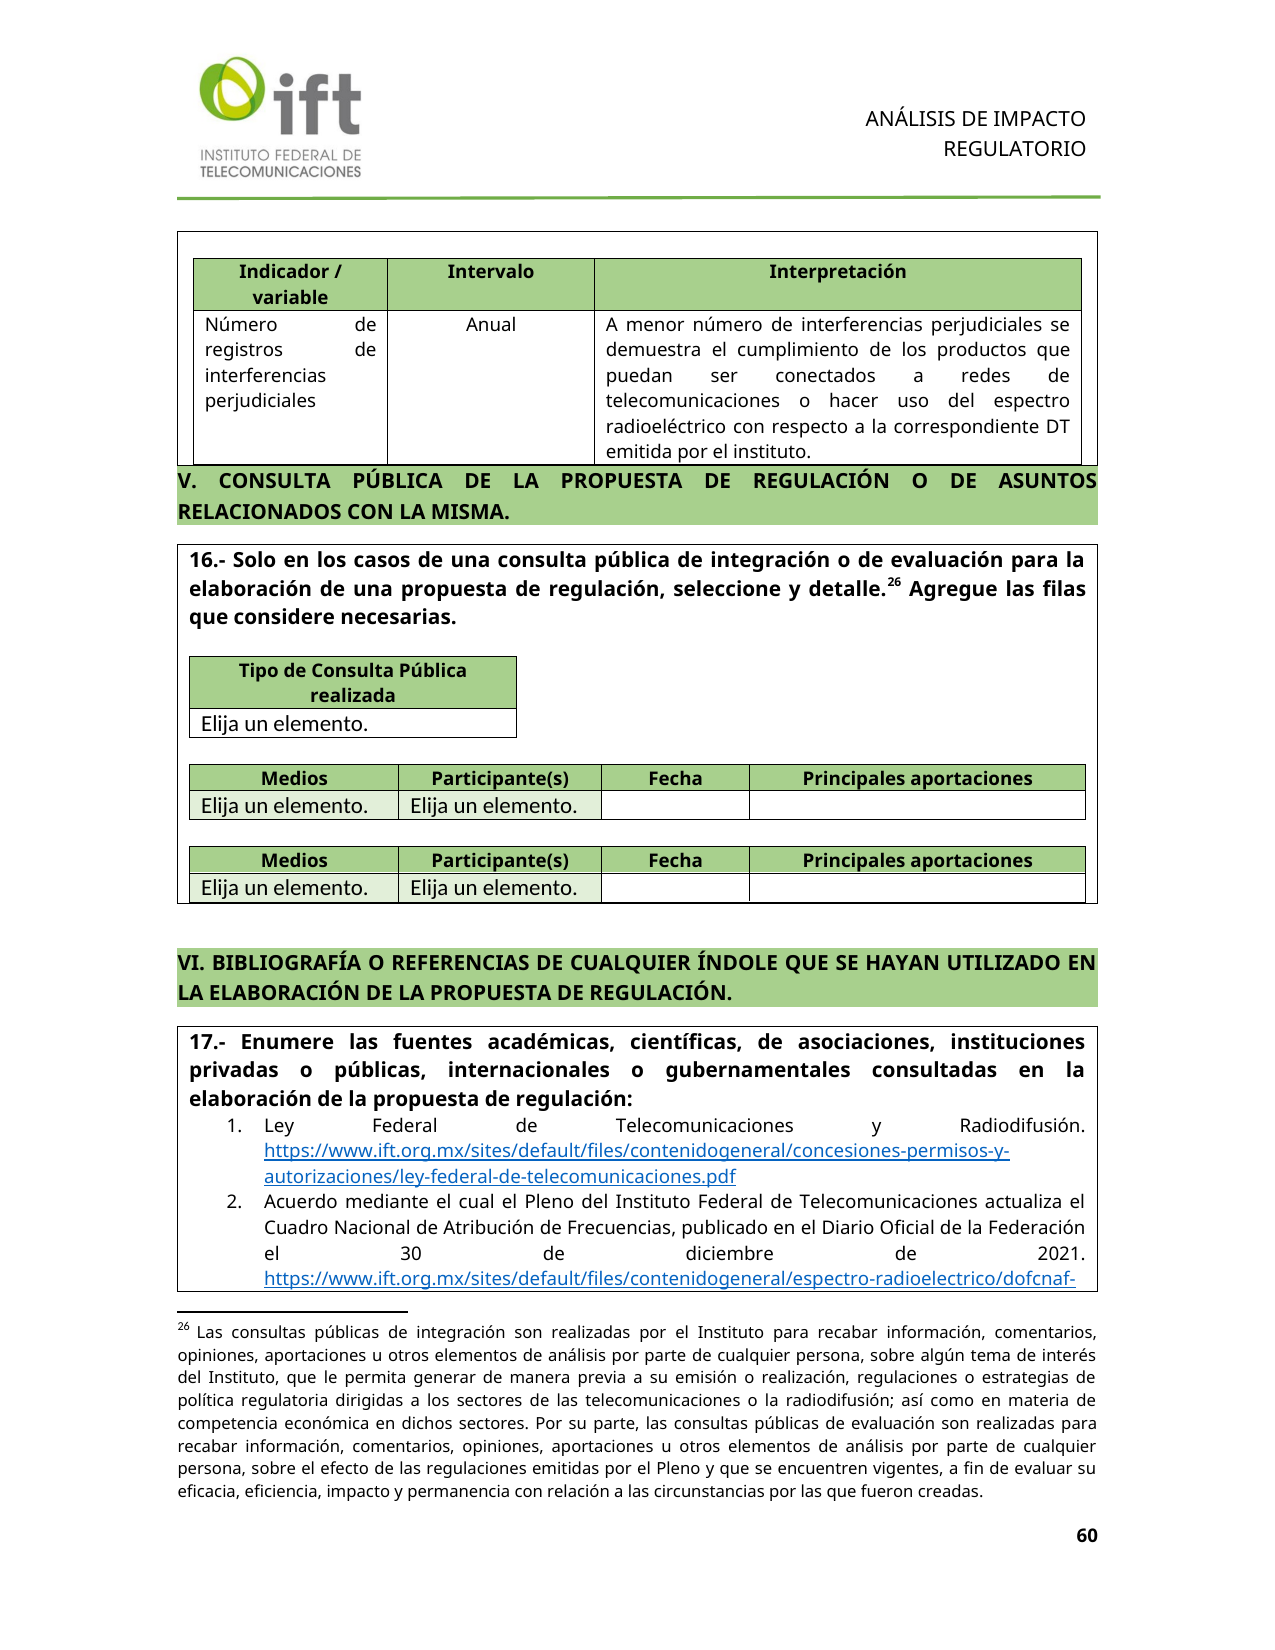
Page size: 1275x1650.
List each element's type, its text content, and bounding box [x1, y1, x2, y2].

text VI. BIBLIOGRAFÍA O REFERENCIAS DE CUALQUIER ÍNDOLE QUE SE HAYAN UTILIZADO EN LA ELABORACIÓN DE LA PROPUESTA DE REGULACIÓN. [177, 948, 1098, 1007]
text V. CONSULTA PÚBLICA DE LA PROPUESTA DE REGULACIÓN O DE ASUNTOS RELACIONADOS CON LA MISMA. [177, 466, 1098, 525]
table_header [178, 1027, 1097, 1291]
table_header 16.- Solo en los casos de una consulta pública de integración o de evaluación para la elaboración de una propuesta de regulación, seleccione y detalle. Agregue las filas que considere necesarias. [178, 545, 1097, 903]
picture [177, 52, 390, 196]
